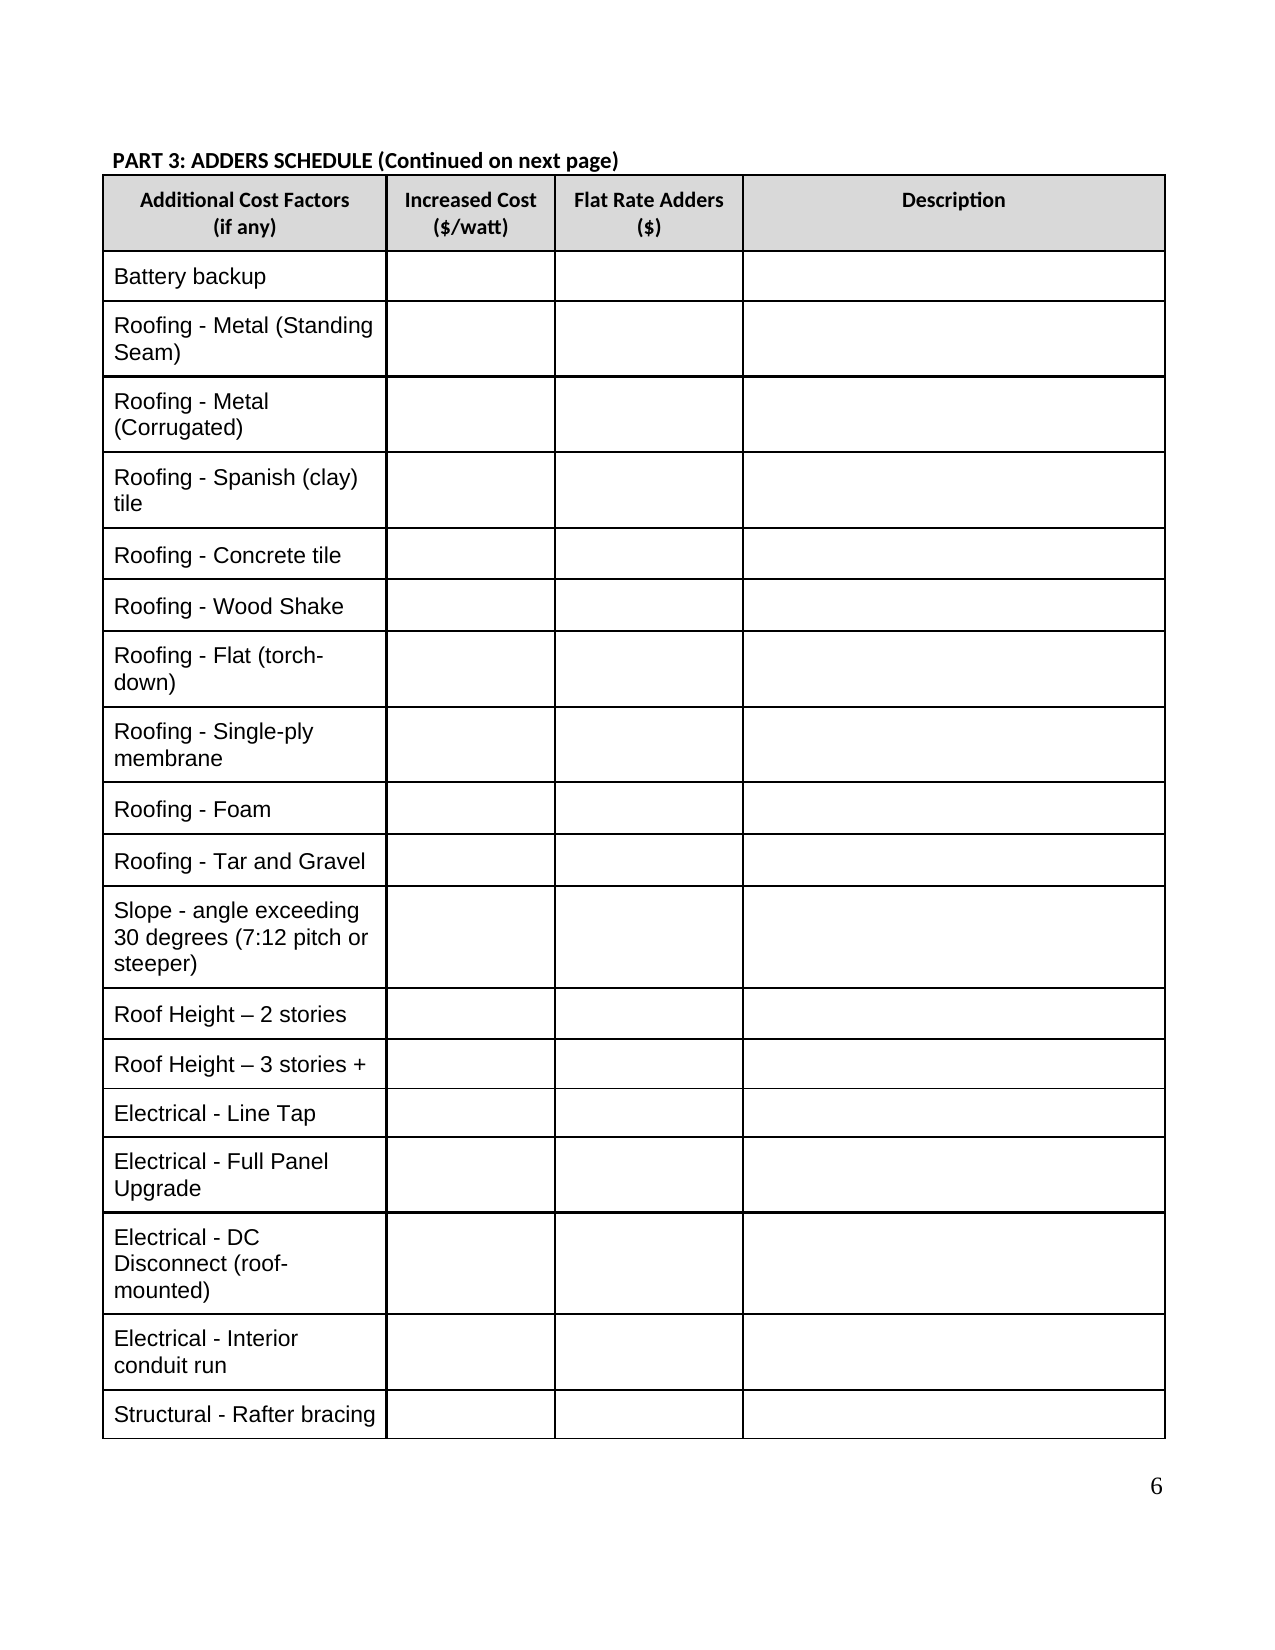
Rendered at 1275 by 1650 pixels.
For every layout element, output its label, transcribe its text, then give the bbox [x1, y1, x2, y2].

table_cell [744, 783, 1164, 833]
table_cell [388, 302, 554, 375]
table_cell Electrical - Full Panel Upgrade [104, 1138, 385, 1211]
table_cell [744, 580, 1164, 630]
table_cell Roofing - Single-ply membrane [104, 708, 385, 781]
table_cell [744, 1315, 1164, 1388]
table_cell Electrical - Line Tap [104, 1089, 385, 1136]
table_cell [556, 989, 742, 1038]
table_cell [744, 378, 1164, 451]
table_cell [744, 835, 1164, 884]
table_cell [556, 783, 742, 833]
text PART 3: ADDERS SCHEDULE (Continued on next page) [112, 146, 1162, 174]
table_cell [388, 1315, 554, 1388]
table_cell [744, 887, 1164, 987]
table_cell Roofing - Flat (torch-down) [104, 632, 385, 706]
table_cell Roof Height – 3 stories + [104, 1040, 385, 1087]
table_cell Roofing - Wood Shake [104, 580, 385, 630]
table_cell [744, 529, 1164, 578]
table_cell [388, 783, 554, 833]
table_cell [388, 1138, 554, 1211]
table_cell [388, 580, 554, 630]
table_cell Roofing - Tar and Gravel [104, 835, 385, 884]
table_cell [388, 1089, 554, 1136]
table_cell [744, 1040, 1164, 1087]
table_cell [744, 252, 1164, 300]
table_cell [388, 1040, 554, 1087]
table_cell [744, 302, 1164, 375]
table_cell [388, 1391, 554, 1438]
table_cell [556, 302, 742, 375]
table_cell [556, 580, 742, 630]
table_cell [556, 1315, 742, 1388]
table_cell [388, 835, 554, 884]
table_cell [556, 708, 742, 781]
table_cell [744, 632, 1164, 706]
table_cell [744, 453, 1164, 527]
table_cell [556, 887, 742, 987]
table_cell [744, 1138, 1164, 1211]
table_cell Roofing - Spanish (clay) tile [104, 453, 385, 527]
table_cell [556, 453, 742, 527]
table_cell [556, 1214, 742, 1313]
table_cell Roofing - Concrete tile [104, 529, 385, 578]
table_cell [744, 1391, 1164, 1438]
table_cell [556, 378, 742, 451]
table_cell [388, 378, 554, 451]
table_cell Electrical - DC Disconnect (roof-mounted) [104, 1214, 385, 1313]
table_header Increased Cost ($/watt) [388, 176, 554, 250]
table_cell Electrical - Interior conduit run [104, 1315, 385, 1388]
table_cell [556, 1138, 742, 1211]
table_cell [744, 989, 1164, 1038]
table_cell [556, 529, 742, 578]
table_header Additional Cost Factors (if any) [104, 176, 385, 250]
table_cell [744, 1214, 1164, 1313]
table_cell [388, 989, 554, 1038]
table_cell Slope - angle exceeding 30 degrees (7:12 pitch or steeper) [104, 887, 385, 987]
table_cell [388, 252, 554, 300]
table_cell Battery backup [104, 252, 385, 300]
table_cell [556, 1391, 742, 1438]
table_cell [388, 708, 554, 781]
table_cell [556, 1040, 742, 1087]
table_header Flat Rate Adders ($) [556, 176, 742, 250]
table_cell [556, 835, 742, 884]
table_cell Roofing - Foam [104, 783, 385, 833]
table_cell Structural - Rafter bracing [104, 1391, 385, 1438]
table_cell [556, 632, 742, 706]
table_cell Roofing - Metal (Corrugated) [104, 378, 385, 451]
table_cell [556, 1089, 742, 1136]
table_cell [744, 708, 1164, 781]
table_header Description [744, 176, 1164, 250]
table_cell [388, 1214, 554, 1313]
table_cell [388, 453, 554, 527]
table_cell Roof Height – 2 stories [104, 989, 385, 1038]
table_cell [388, 887, 554, 987]
table_cell [744, 1089, 1164, 1136]
table_cell [388, 529, 554, 578]
table_cell Roofing - Metal (Standing Seam) [104, 302, 385, 375]
table_cell [556, 252, 742, 300]
table_cell [388, 632, 554, 706]
